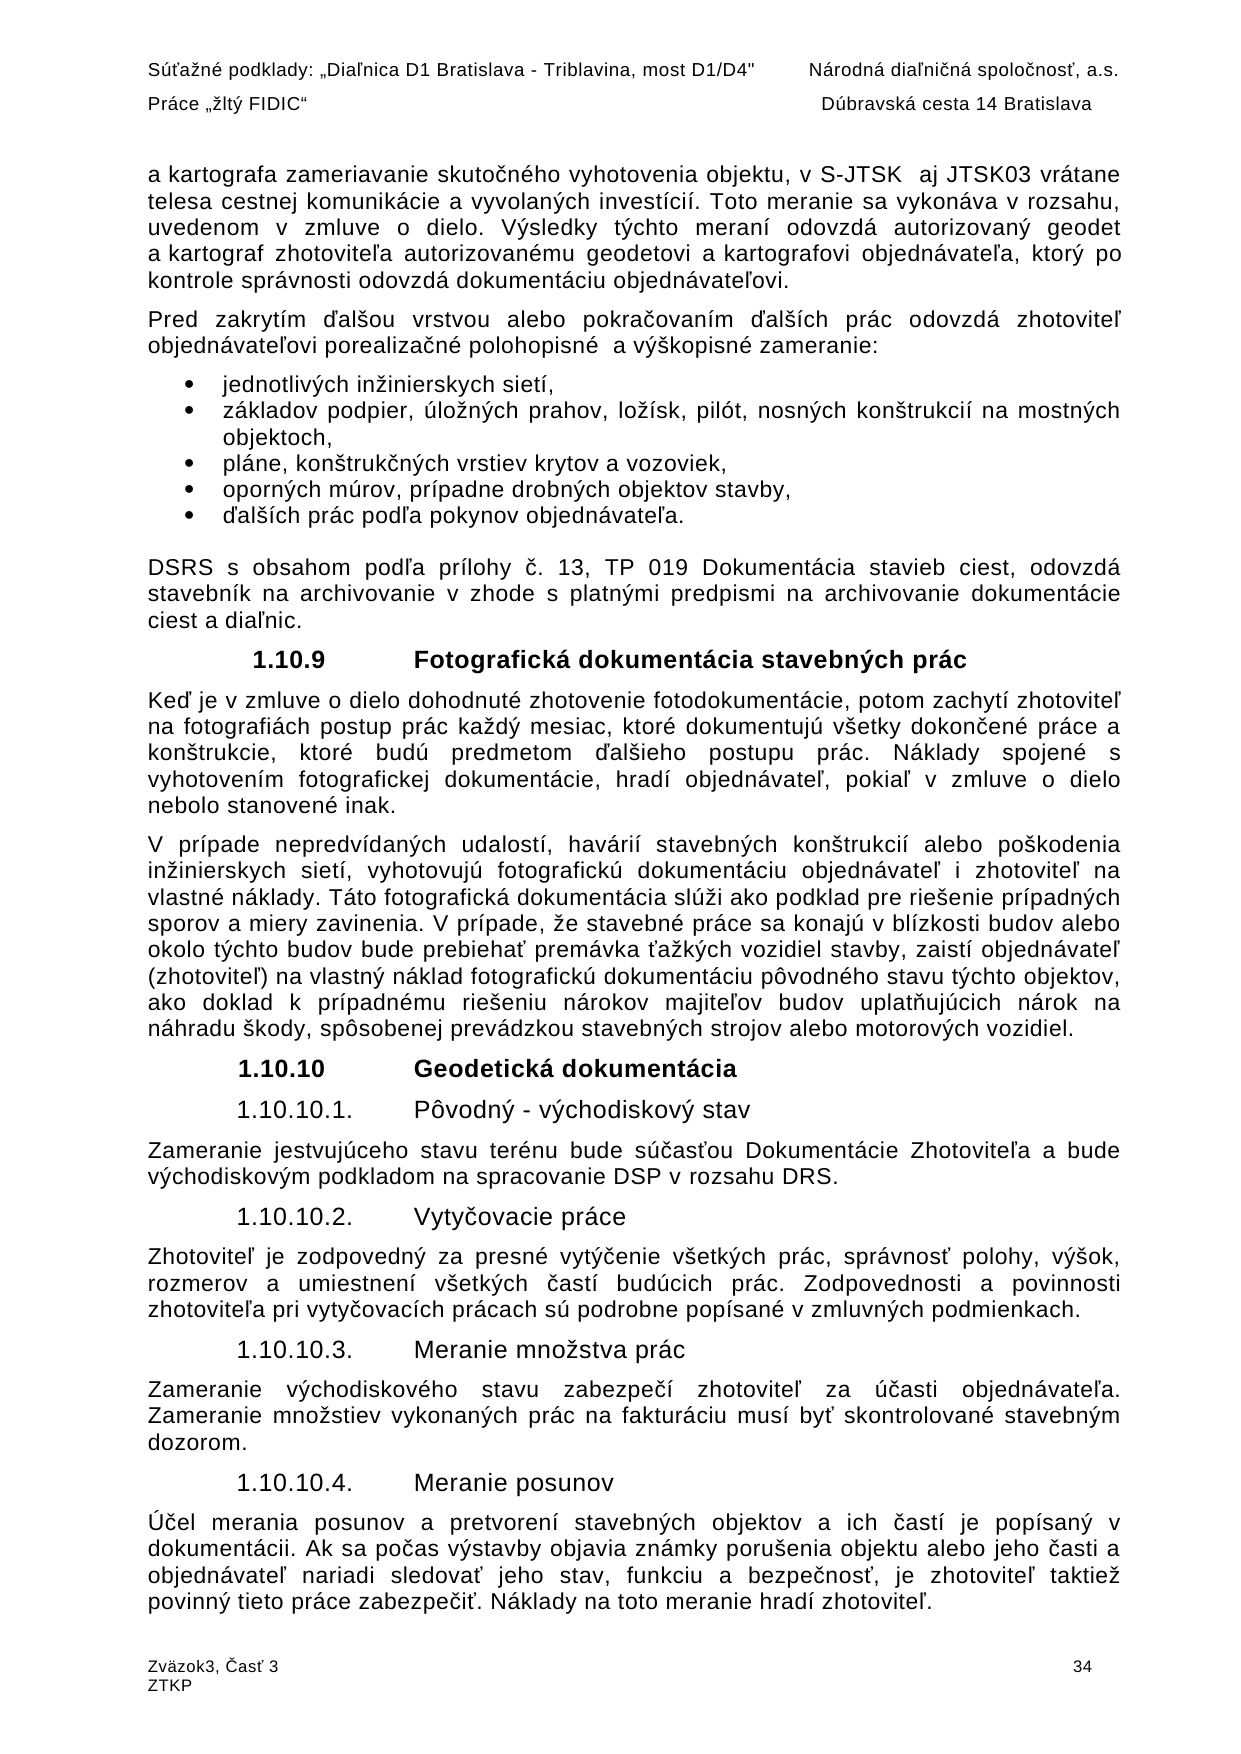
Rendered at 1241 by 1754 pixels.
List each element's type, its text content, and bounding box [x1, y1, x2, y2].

subtitle Fotografická dokumentácia stavebných prác [325, 645, 1122, 674]
subtitle Pôvodný - východiskový stav [236, 1096, 1122, 1124]
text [148, 161, 1122, 293]
list oporných múrov, prípadne drobných objektov stavby, [185, 476, 1122, 502]
list základov podpier, úložných prahov, ložísk, pilót, nosných konštrukcií na mostných objektoch, [185, 397, 1122, 450]
text Keď je v zmluve o dielo dohodnuté zhotovenie fotodokumentácie, potom zachytí zhotoviteľ na fotografiách postup prác každý mesiac, ktoré dokumentujú všetky dokončené práce a konštrukcie, ktoré budú predmetom ďalšieho postupu prác. Náklady spojené s vyhotovením fotografickej dokumentácie, hradí objednávateľ, pokiaľ v zmluve o dielo nebolo stanovené inak. [148, 687, 1122, 818]
text Zameranie jestvujúceho stavu terénu bude súčasťou Dokumentácie Zhotoviteľa a bude východiskovým podkladom na spracovanie DSP v rozsahu DRS. [148, 1137, 1122, 1189]
list jednotlivých inžinierskych sietí, [185, 371, 1122, 397]
text Pred zakrytím ďalšou vrstvou alebo pokračovaním ďalších prác odovzdá zhotoviteľ objednávateľovi porealizačné polohopisné a výškopisné zameranie: [148, 306, 1122, 358]
text DSRS s obsahom podľa prílohy č. 13, TP 019 Dokumentácia stavieb ciest, odovzdá stavebník na archivovanie v zhode s platnými predpismi na archivovanie dokumentácie ciest a diaľnic. [148, 554, 1122, 633]
text Zhotoviteľ je zodpovedný za presné vytýčenie všetkých prác, správnosť polohy, výšok, rozmerov a umiestnení všetkých častí budúcich prác. Zodpovednosti a povinnosti zhotoviteľa pri vytyčovacích prácach sú podrobne popísané v zmluvných podmienkach. [148, 1243, 1122, 1322]
subtitle Meranie množstva prác [236, 1335, 1122, 1363]
list pláne, konštrukčných vrstiev krytov a vozoviek, [185, 450, 1122, 476]
text V prípade nepredvídaných udalostí, havárií stavebných konštrukcií alebo poškodenia inžinierskych sietí, vyhotovujú fotografickú dokumentáciu objednávateľ i zhotoviteľ na vlastné náklady. Táto fotografická dokumentácia slúži ako podklad pre riešenie prípadných sporov a miery zavinenia. V prípade, že stavebné práce sa konajú v blízkosti budov alebo okolo týchto budov bude prebiehať premávka ťažkých vozidiel stavby, zaistí objednávateľ (zhotoviteľ) na vlastný náklad fotografickú dokumentáciu pôvodného stavu týchto objektov, ako doklad k prípadnému riešeniu nárokov majiteľov budov uplatňujúcich nárok na náhradu škody, spôsobenej prevádzkou stavebných strojov alebo motorových vozidiel. [148, 831, 1122, 1042]
subtitle Geodetická dokumentácia [325, 1054, 1122, 1083]
subtitle Meranie posunov [236, 1468, 1122, 1496]
subtitle Vytyčovacie práce [236, 1202, 1122, 1231]
text Zameranie východiskového stavu zabezpečí zhotoviteľ za účasti objednávateľa. Zameranie množstiev vykonaných prác na fakturáciu musí byť skontrolované stavebným dozorom. [148, 1376, 1122, 1455]
list ďalších prác podľa pokynov objednávateľa. [185, 502, 1122, 529]
text Účel merania posunov a pretvorení stavebných objektov a ich častí je popísaný v dokumentácii. Ak sa počas výstavby objavia známky porušenia objektu alebo jeho časti a objednávateľ nariadi sledovať jeho stav, funkciu a bezpečnosť, je zhotoviteľ taktiež povinný tieto práce zabezpečiť. Náklady na toto meranie hradí zhotoviteľ. [148, 1509, 1122, 1614]
